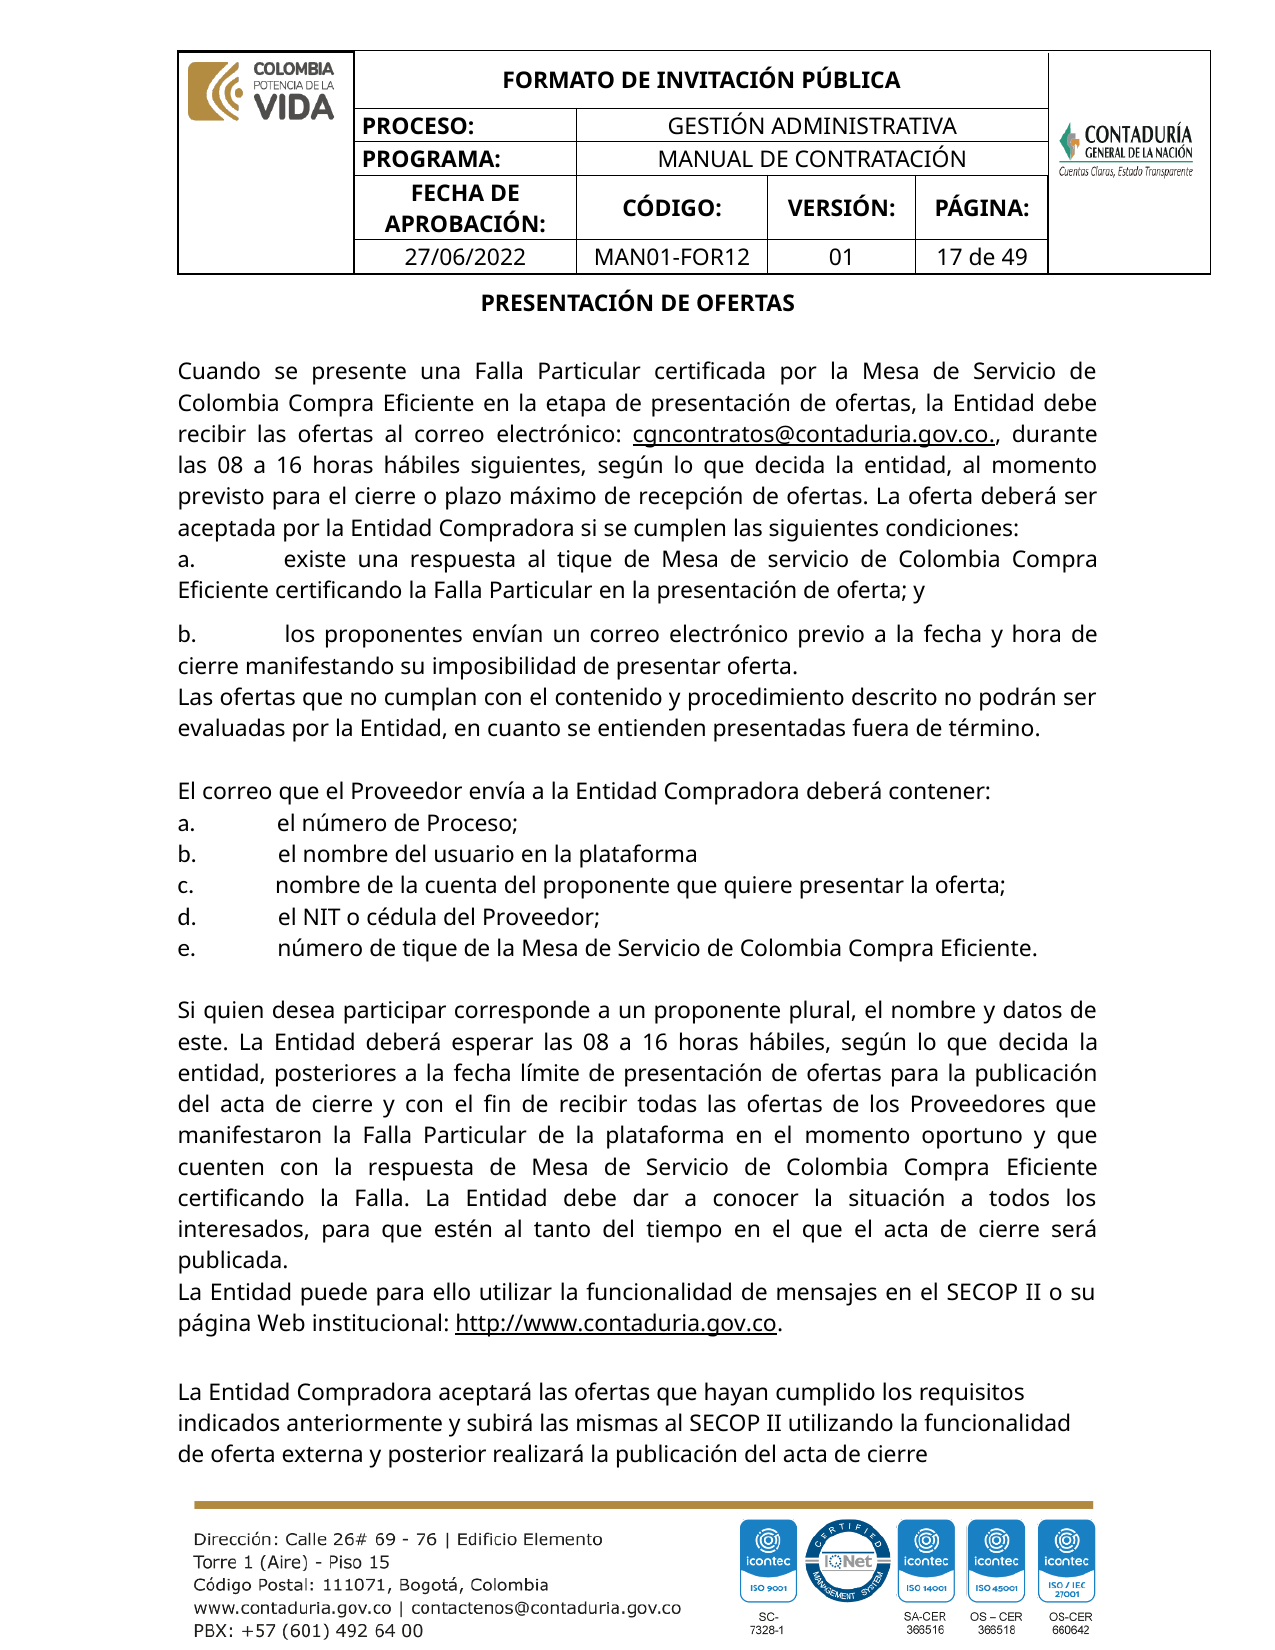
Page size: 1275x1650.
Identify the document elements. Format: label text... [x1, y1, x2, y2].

subtitle PRESENTACIÓN DE OFERTAS [177, 286, 1098, 318]
list número de tique de la Mesa de Servicio de Colombia Compra Eficiente. [177, 932, 1098, 963]
picture [0, 1469, 1275, 1650]
list los proponentes envían un correo electrónico previo a la fecha y hora de cierre manifestando su imposibilidad de presentar oferta. [177, 618, 1098, 681]
list el número de Proceso; [177, 807, 1098, 838]
picture [1049, 111, 1204, 189]
text La Entidad puede para ello utilizar la funcionalidad de mensajes en el SECOP II o su página Web institucional: http://www.contaduria.gov.co. [177, 1276, 1098, 1338]
text Cuando se presente una Falla Particular certificada por la Mesa de Servicio de Colombia Compra Eficiente en la etapa de presentación de ofertas, la Entidad debe recibir las ofertas al correo electrónico: cgncontratos@contaduria.gov.co., durante las 08 a 16 horas hábiles siguientes, según lo que decida la entidad, al momento previsto para el cierre o plazo máximo de recepción de ofertas. La oferta deberá ser aceptada por la Entidad Compradora si se cumplen las siguientes condiciones: [177, 355, 1098, 543]
list el NIT o cédula del Proveedor; [177, 901, 1098, 932]
picture [186, 53, 344, 126]
list nombre de la cuenta del proponente que quiere presentar la oferta; [177, 869, 1098, 901]
text Si quien desea participar corresponde a un proponente plural, el nombre y datos de este. La Entidad deberá esperar las 08 a 16 horas hábiles, según lo que decida la entidad, posteriores a la fecha límite de presentación de ofertas para la publicación del acta de cierre y con el fin de recibir todas las ofertas de los Proveedores que manifestaron la Falla Particular de la plataforma en el momento oportuno y que cuenten con la respuesta de Mesa de Servicio de Colombia Compra Eficiente certificando la Falla. La Entidad debe dar a conocer la situación a todos los interesados, para que estén al tanto del tiempo en el que el acta de cierre será publicada. [177, 994, 1098, 1276]
list existe una respuesta al tique de Mesa de servicio de Colombia Compra Eficiente certificando la Falla Particular en la presentación de oferta; y [177, 543, 1098, 605]
list el nombre del usuario en la plataforma [177, 838, 1098, 869]
text El correo que el Proveedor envía a la Entidad Compradora deberá contener: [177, 775, 1098, 806]
text Las ofertas que no cumplan con el contenido y procedimiento descrito no podrán ser evaluadas por la Entidad, en cuanto se entienden presentadas fuera de término. [177, 681, 1098, 743]
